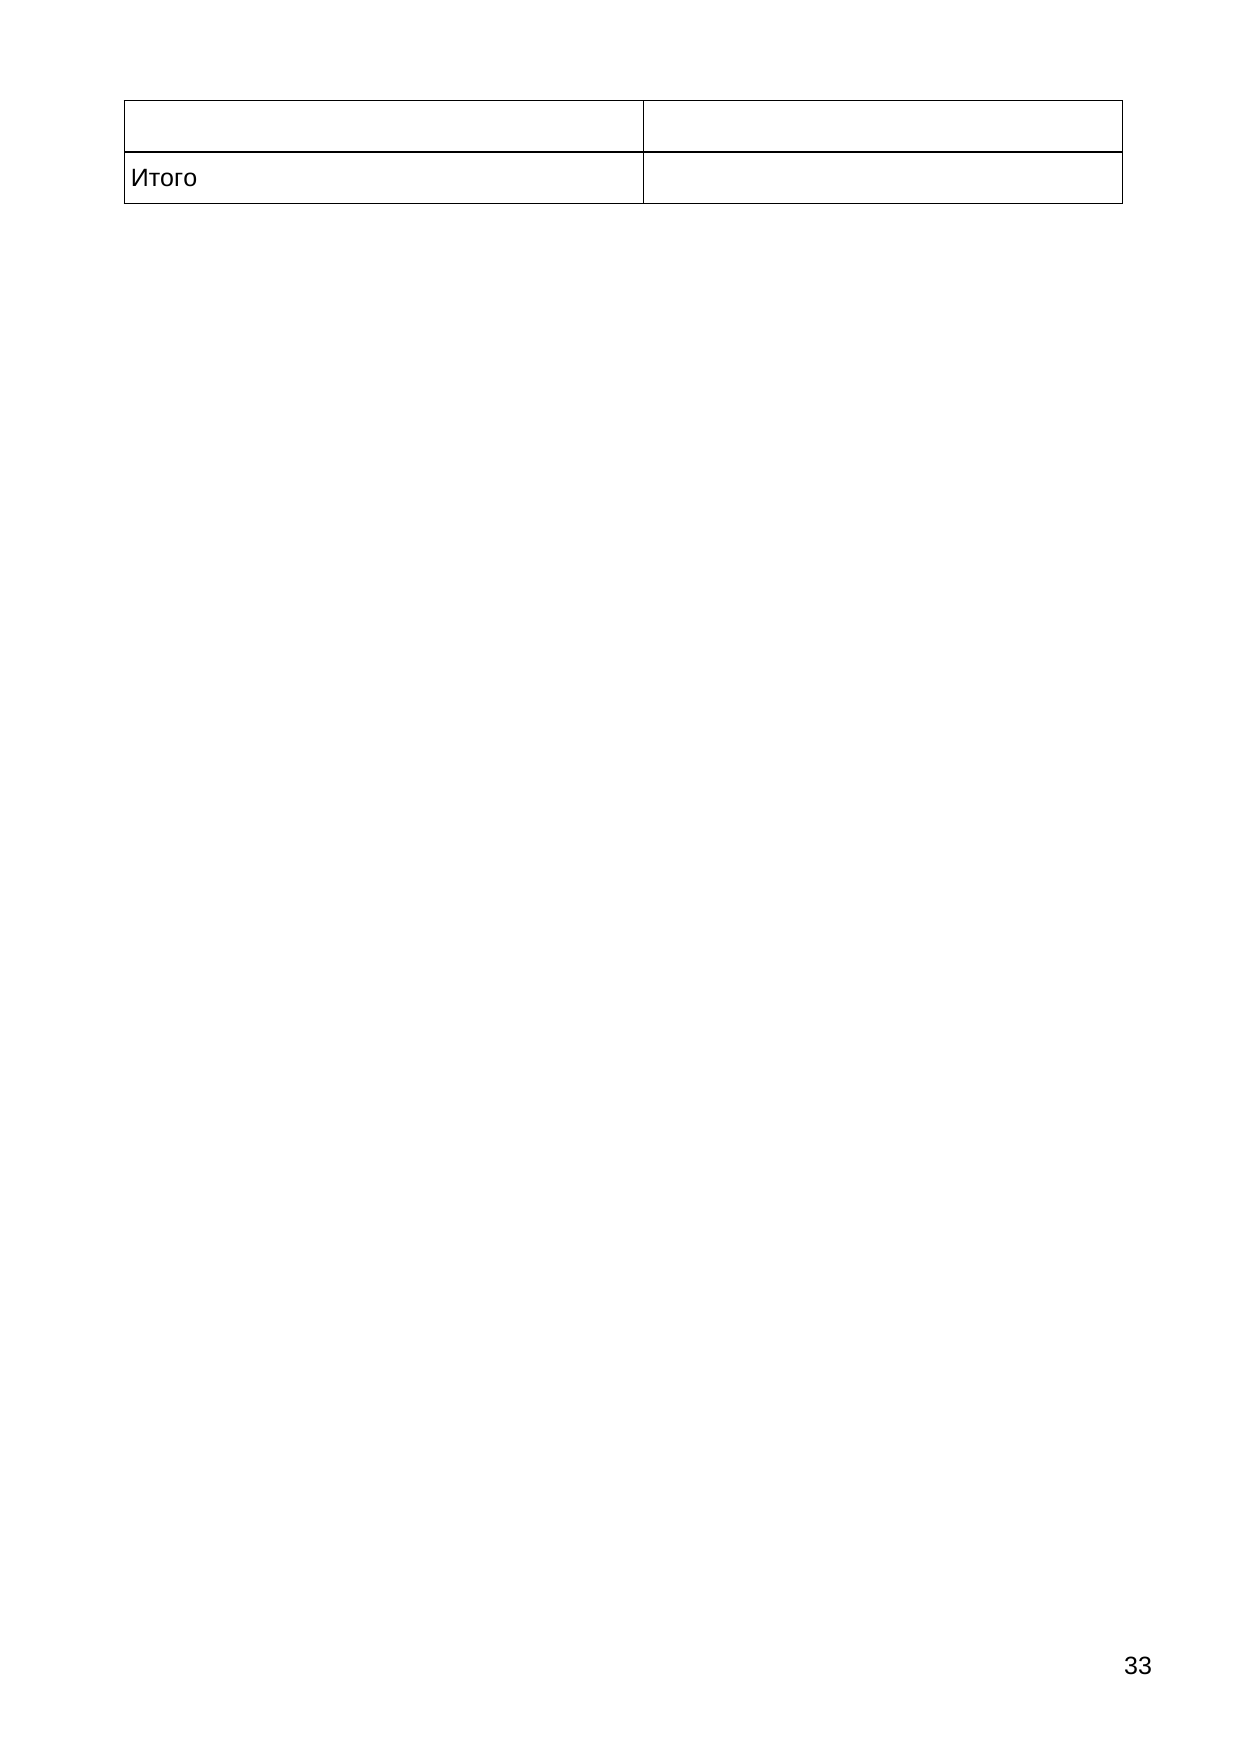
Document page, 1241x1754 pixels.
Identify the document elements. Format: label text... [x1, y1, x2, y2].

table_cell [644, 101, 1122, 151]
table_cell [644, 153, 1122, 202]
table_cell Итого [125, 153, 643, 202]
table_cell [125, 101, 643, 151]
